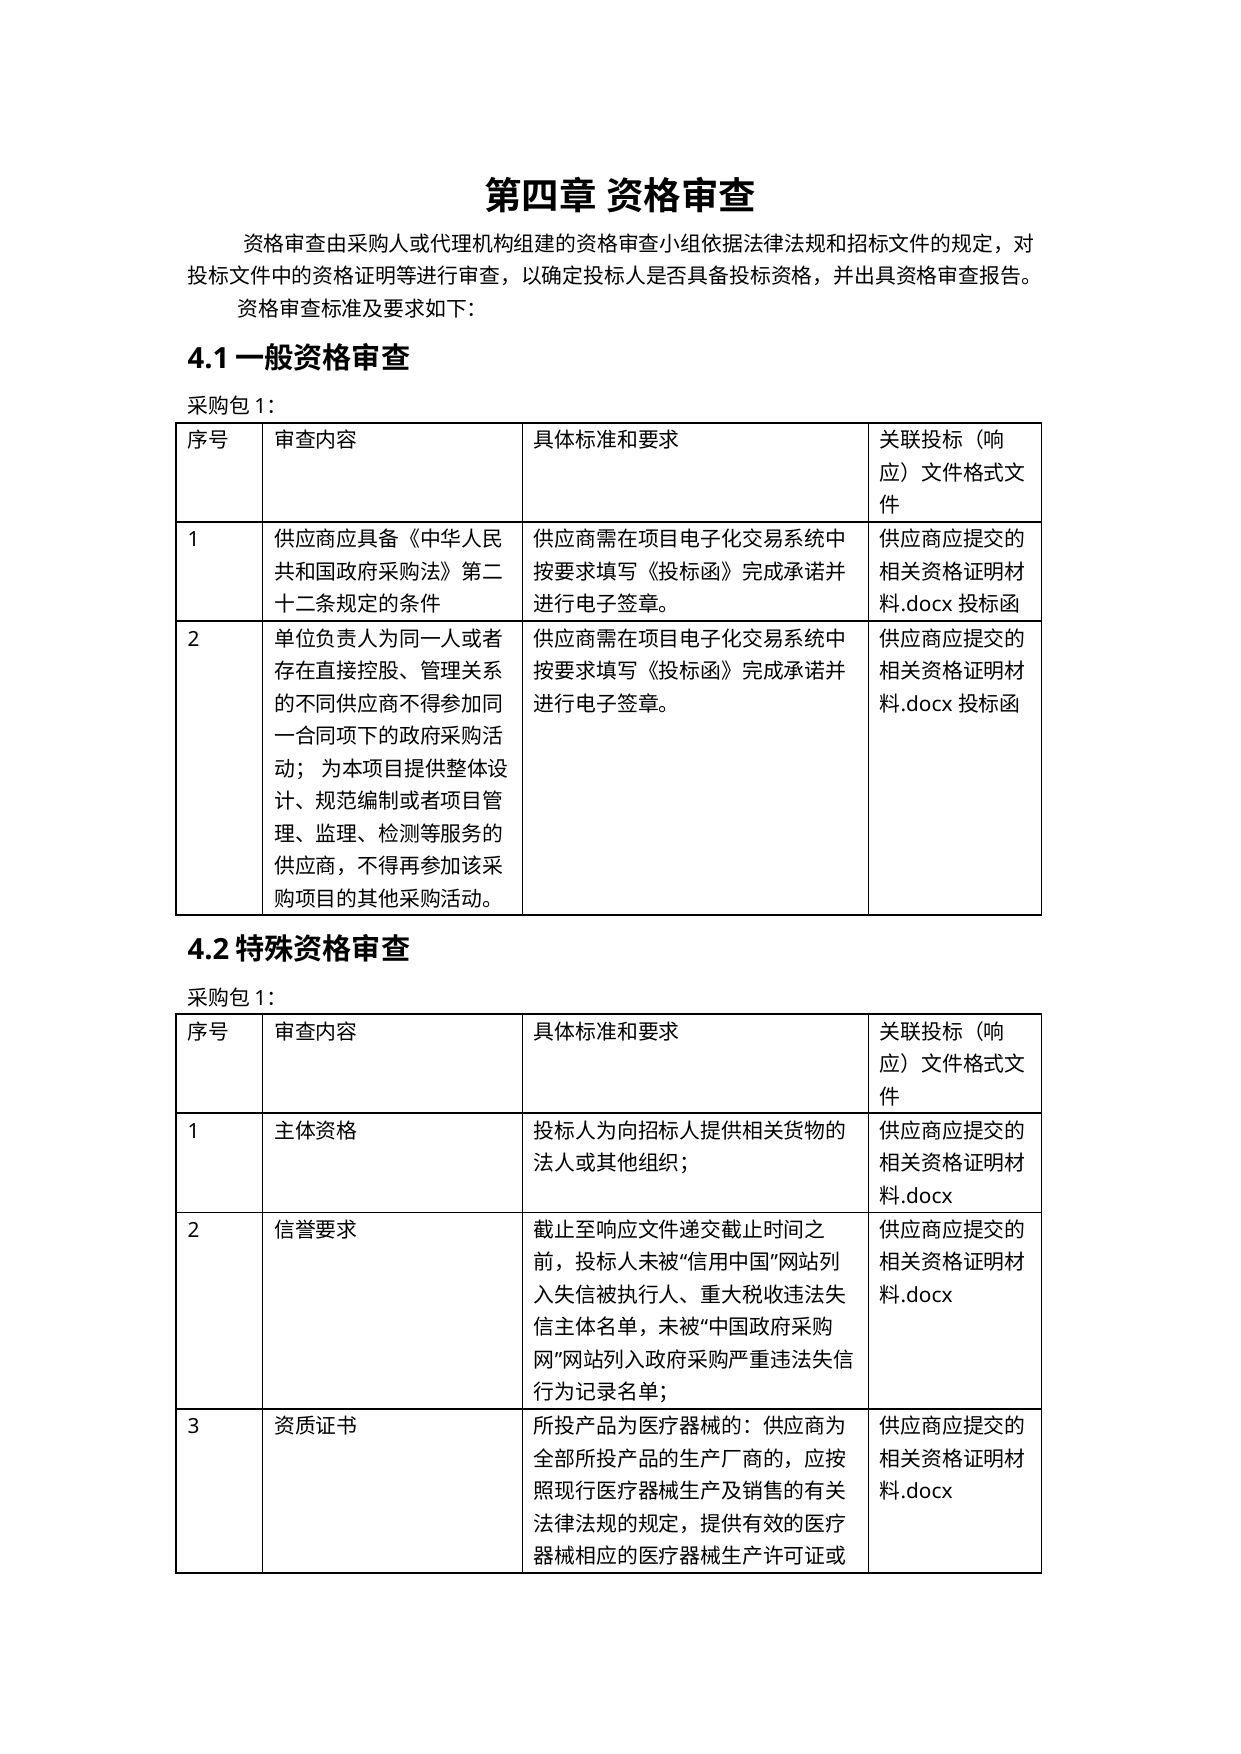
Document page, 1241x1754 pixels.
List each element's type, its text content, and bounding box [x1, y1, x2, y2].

table_cell 主体资格 [263, 1114, 522, 1211]
text 资格审查由采购人或代理机构组建的资格审查小组依据法律法规和招标文件的规定，对投标文件中的资格证明等进行审查，以确定投标人是否具备投标资格，并出具资格审查报告。 [187, 227, 1053, 292]
text 4.2特殊资格审查 [187, 916, 1053, 981]
table_cell 截止至响应文件递交截止时间之前，投标人未被“信用中国”网站列入失信被执行人、重大税收违法失信主体名单，未被“中国政府采购网”网站列入政府采购严重违法失信行为记录名单； [523, 1213, 868, 1408]
table_cell 信誉要求 [263, 1213, 522, 1408]
text 4.1一般资格审查 [187, 324, 1053, 389]
table_cell 供应商应具备《中华人民共和国政府采购法》第二十二条规定的条件 [263, 523, 522, 620]
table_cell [869, 1410, 1041, 1572]
table_header 序号 [177, 424, 262, 521]
table_header 审查内容 [263, 1015, 522, 1112]
table_cell 供应商需在项目电子化交易系统中按要求填写《投标函》完成承诺并进行电子签章。 [523, 523, 868, 620]
table_cell 资质证书 [263, 1410, 522, 1572]
table_cell 1 [177, 1114, 262, 1211]
table_header 关联投标（响应）文件格式文件 [869, 424, 1041, 521]
text 采购包1： [187, 981, 1053, 1013]
table_cell 2 [177, 622, 262, 914]
table_header 关联投标（响应）文件格式文件 [869, 1015, 1041, 1112]
table_cell 3 [177, 1410, 262, 1572]
table_cell 1 [177, 523, 262, 620]
table_cell 供应商应提交的相关资格证明材料.docx 投标函 [869, 523, 1041, 620]
table_cell 供应商应提交的相关资格证明材料.docx 投标函 [869, 622, 1041, 914]
table_cell 供应商应提交的相关资格证明材料.docx [869, 1213, 1041, 1408]
table_cell 2 [177, 1213, 262, 1408]
table_header 序号 [177, 1015, 262, 1112]
table_cell 单位负责人为同一人或者存在直接控股、管理关系的不同供应商不得参加同一合同项下的政府采购活动； 为本项目提供整体设计、规范编制或者项目管理、监理、检测等服务的供应商，不得再参加该采购项目的其他采购活动。 [263, 622, 522, 914]
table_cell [523, 1410, 868, 1572]
text 采购包1： [187, 389, 1053, 422]
table_header 审查内容 [263, 424, 522, 521]
table_header 具体标准和要求 [523, 1015, 868, 1112]
table_cell 投标人为向招标人提供相关货物的法人或其他组织； [523, 1114, 868, 1211]
text 第四章 资格审查 [187, 162, 1053, 227]
text 资格审查标准及要求如下： [187, 292, 1053, 324]
table_cell 供应商需在项目电子化交易系统中按要求填写《投标函》完成承诺并进行电子签章。 [523, 622, 868, 914]
table_cell 供应商应提交的相关资格证明材料.docx [869, 1114, 1041, 1211]
table_header 具体标准和要求 [523, 424, 868, 521]
